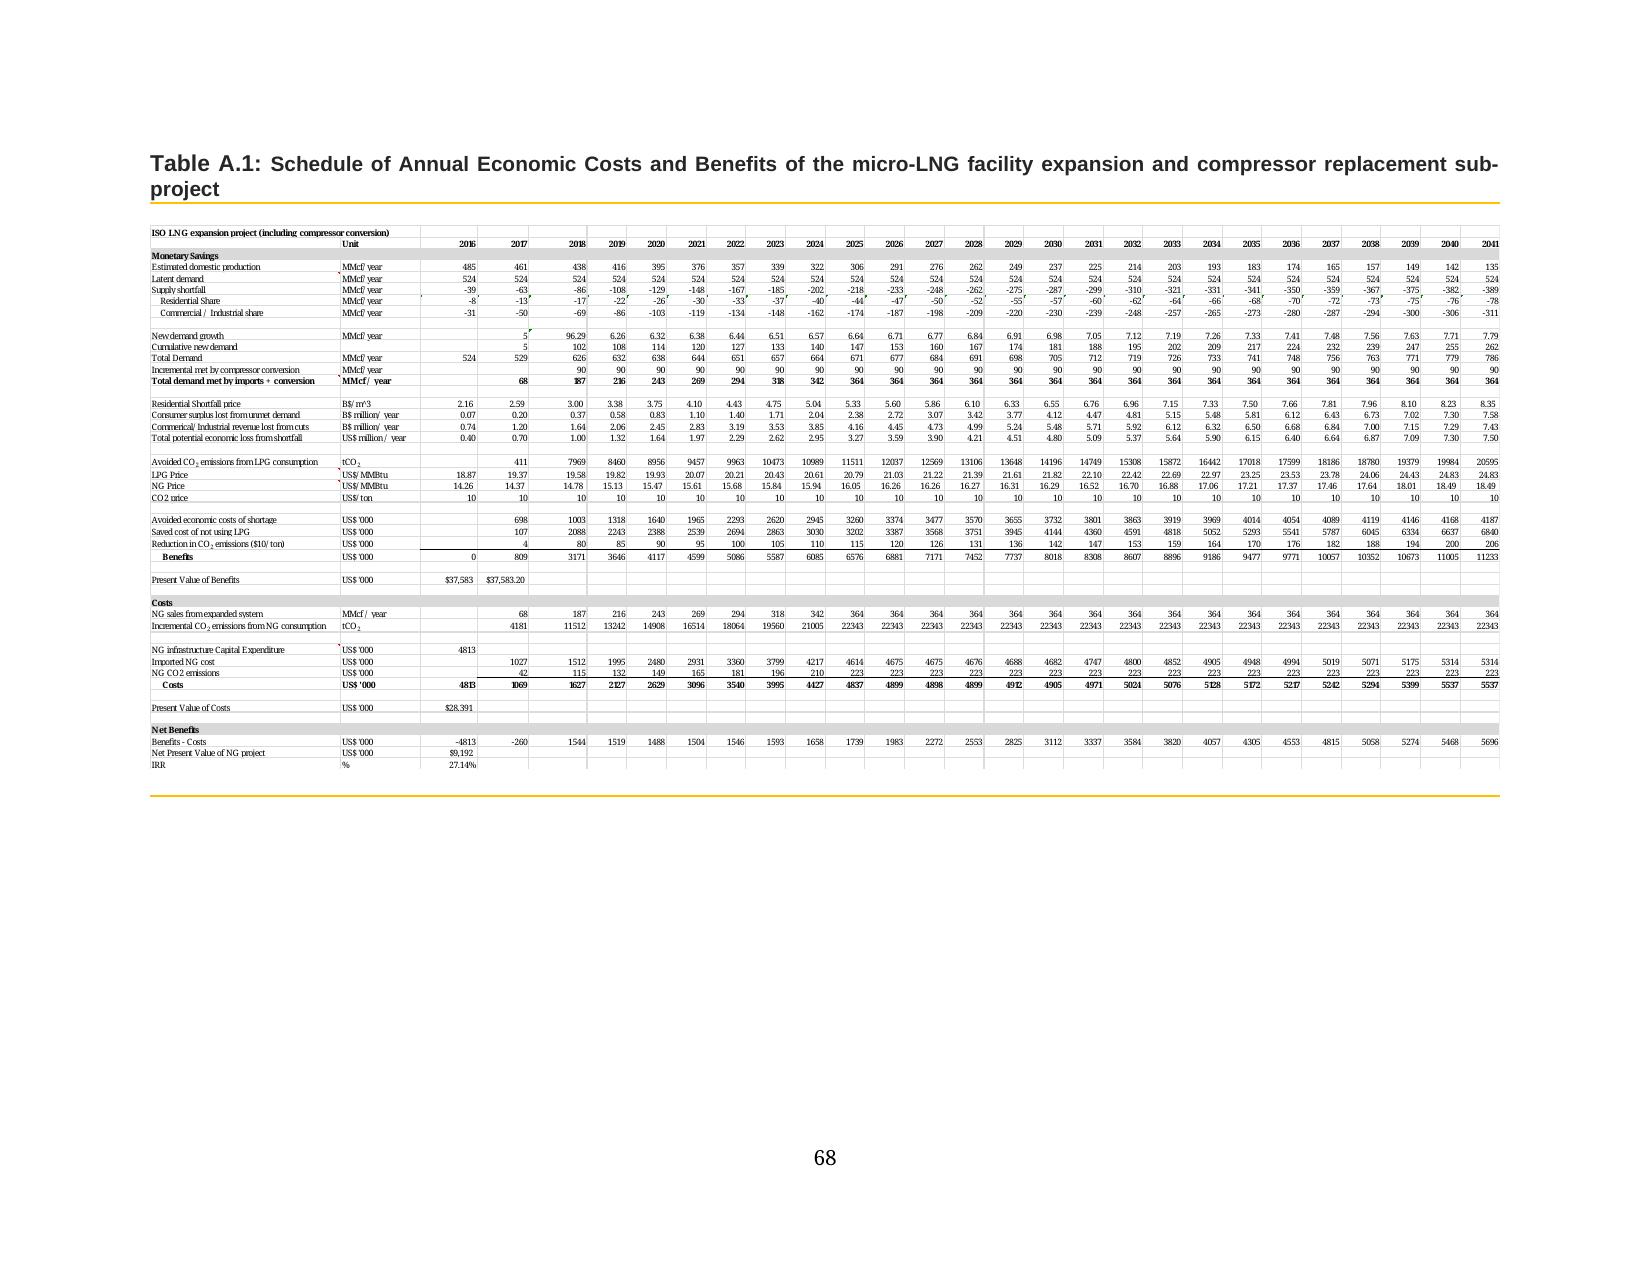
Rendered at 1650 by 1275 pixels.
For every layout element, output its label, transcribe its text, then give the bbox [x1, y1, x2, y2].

text Table A.1: Schedule of Annual Economic Costs and Benefits of the micro-LNG facility expansion and compressor replacement sub-project [150, 150, 1500, 202]
